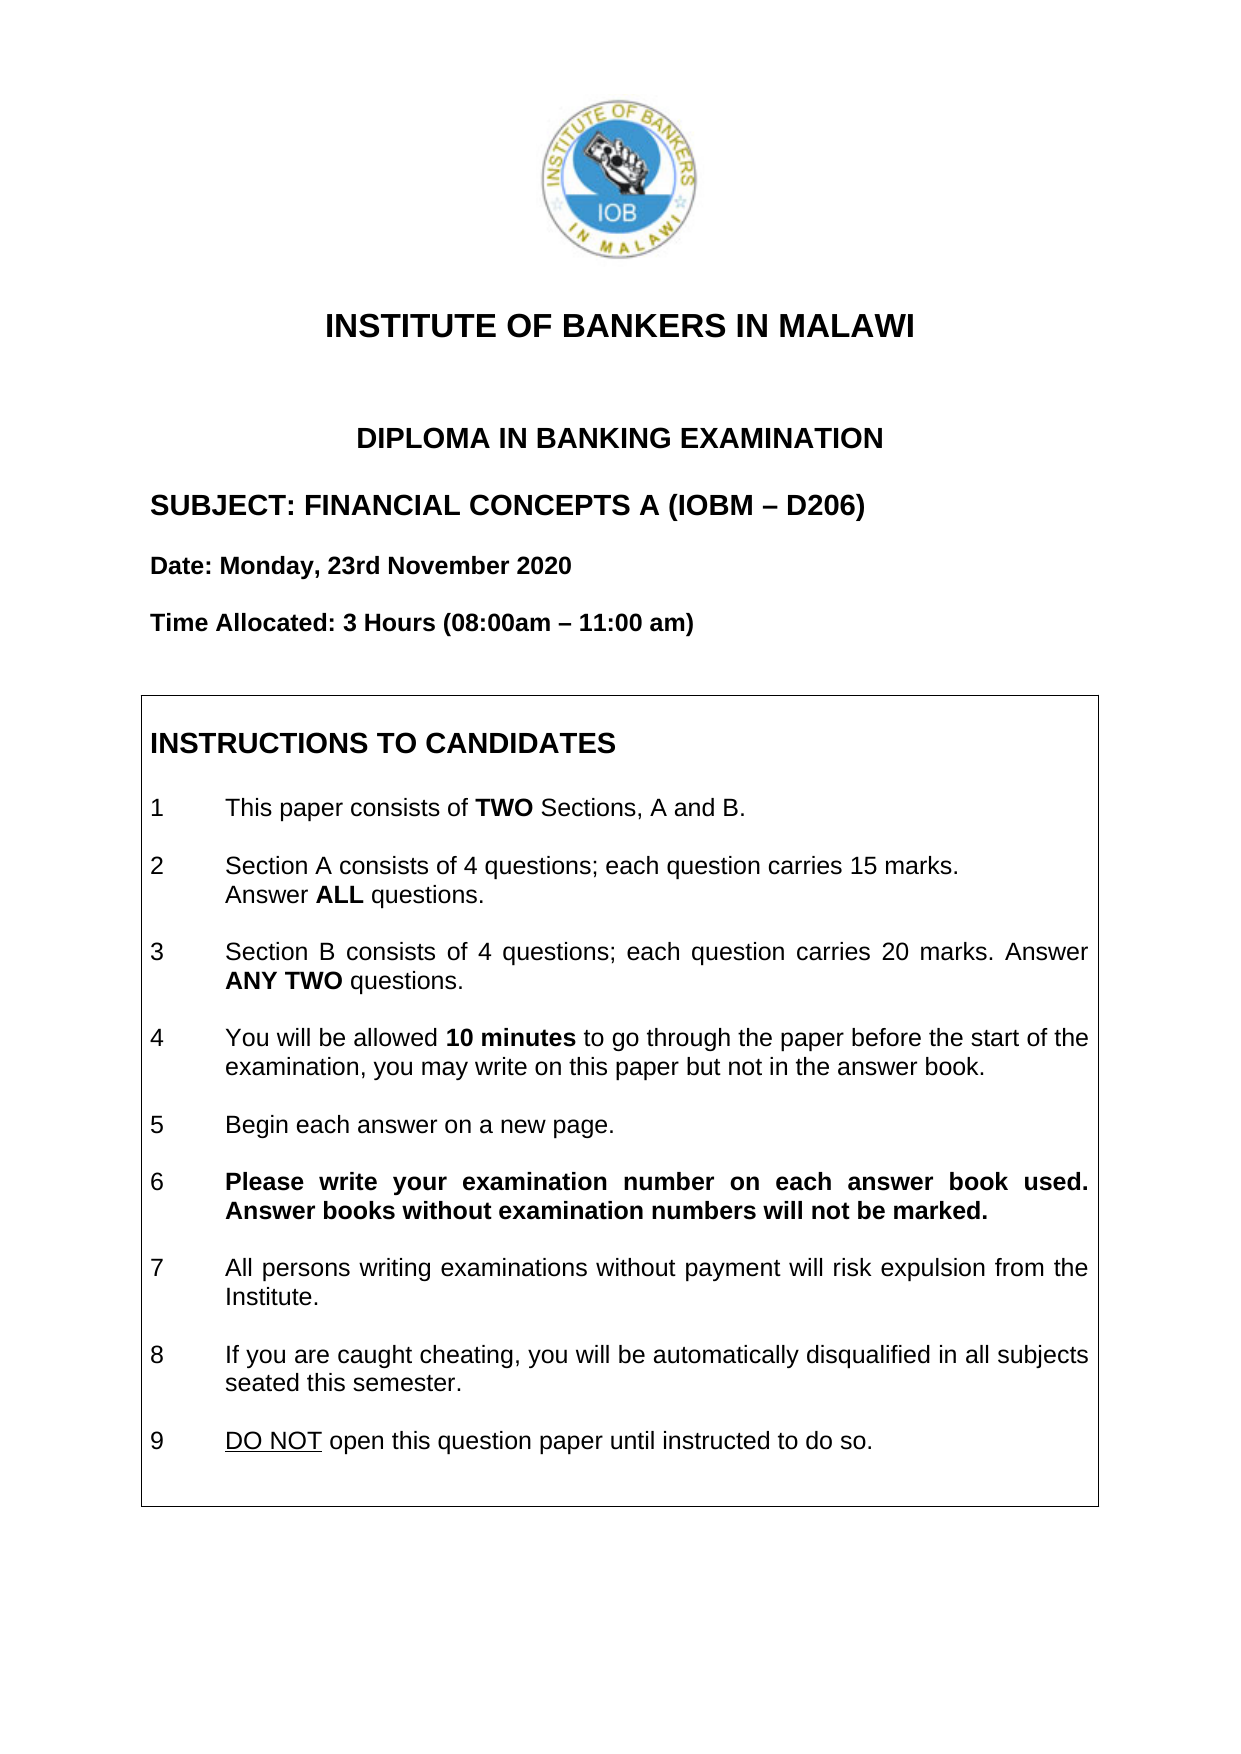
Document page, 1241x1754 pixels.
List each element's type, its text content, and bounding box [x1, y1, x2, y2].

text 1 This paper consists of TWO Sections, A and B. [150, 793, 1090, 822]
text INSTRUCTIONS TO CANDIDATES [150, 726, 1090, 760]
text 5 Begin each answer on a new page. [150, 1110, 1090, 1138]
text Answer ALL questions. [150, 880, 1090, 908]
text 9 DO NOT open this question paper until instructed to do so. [150, 1426, 1090, 1455]
text 3 Section B consists of 4 questions; each question carries 20 marks. Answer ANY TWO questions. [150, 937, 1090, 995]
text 4 You will be allowed 10 minutes to go through the paper before the start of the examination, you may write on this paper but not in the answer book. [150, 1023, 1090, 1081]
picture [535, 94, 705, 267]
text INSTITUTE OF BANKERS IN MALAWI [150, 306, 1090, 344]
text 6 Please write your examination number on each answer book used. Answer books without examination numbers will not be marked. [150, 1167, 1090, 1225]
text 7 All persons writing examinations without payment will risk expulsion from the Institute. [150, 1253, 1090, 1311]
text Time Allocated: 3 Hours (08:00am – 11:00 am) [150, 608, 1090, 637]
text Date: Monday, 23rd November 2020 [150, 551, 1090, 579]
text 8 If you are caught cheating, you will be automatically disqualified in all subjects seated this semester. [150, 1340, 1090, 1397]
text DIPLOMA IN BANKING EXAMINATION [150, 421, 1090, 455]
text SUBJECT: FINANCIAL CONCEPTS A (IOBM – D206) [150, 488, 1090, 522]
text 2 Section A consists of 4 questions; each question carries 15 marks. [150, 851, 1090, 880]
